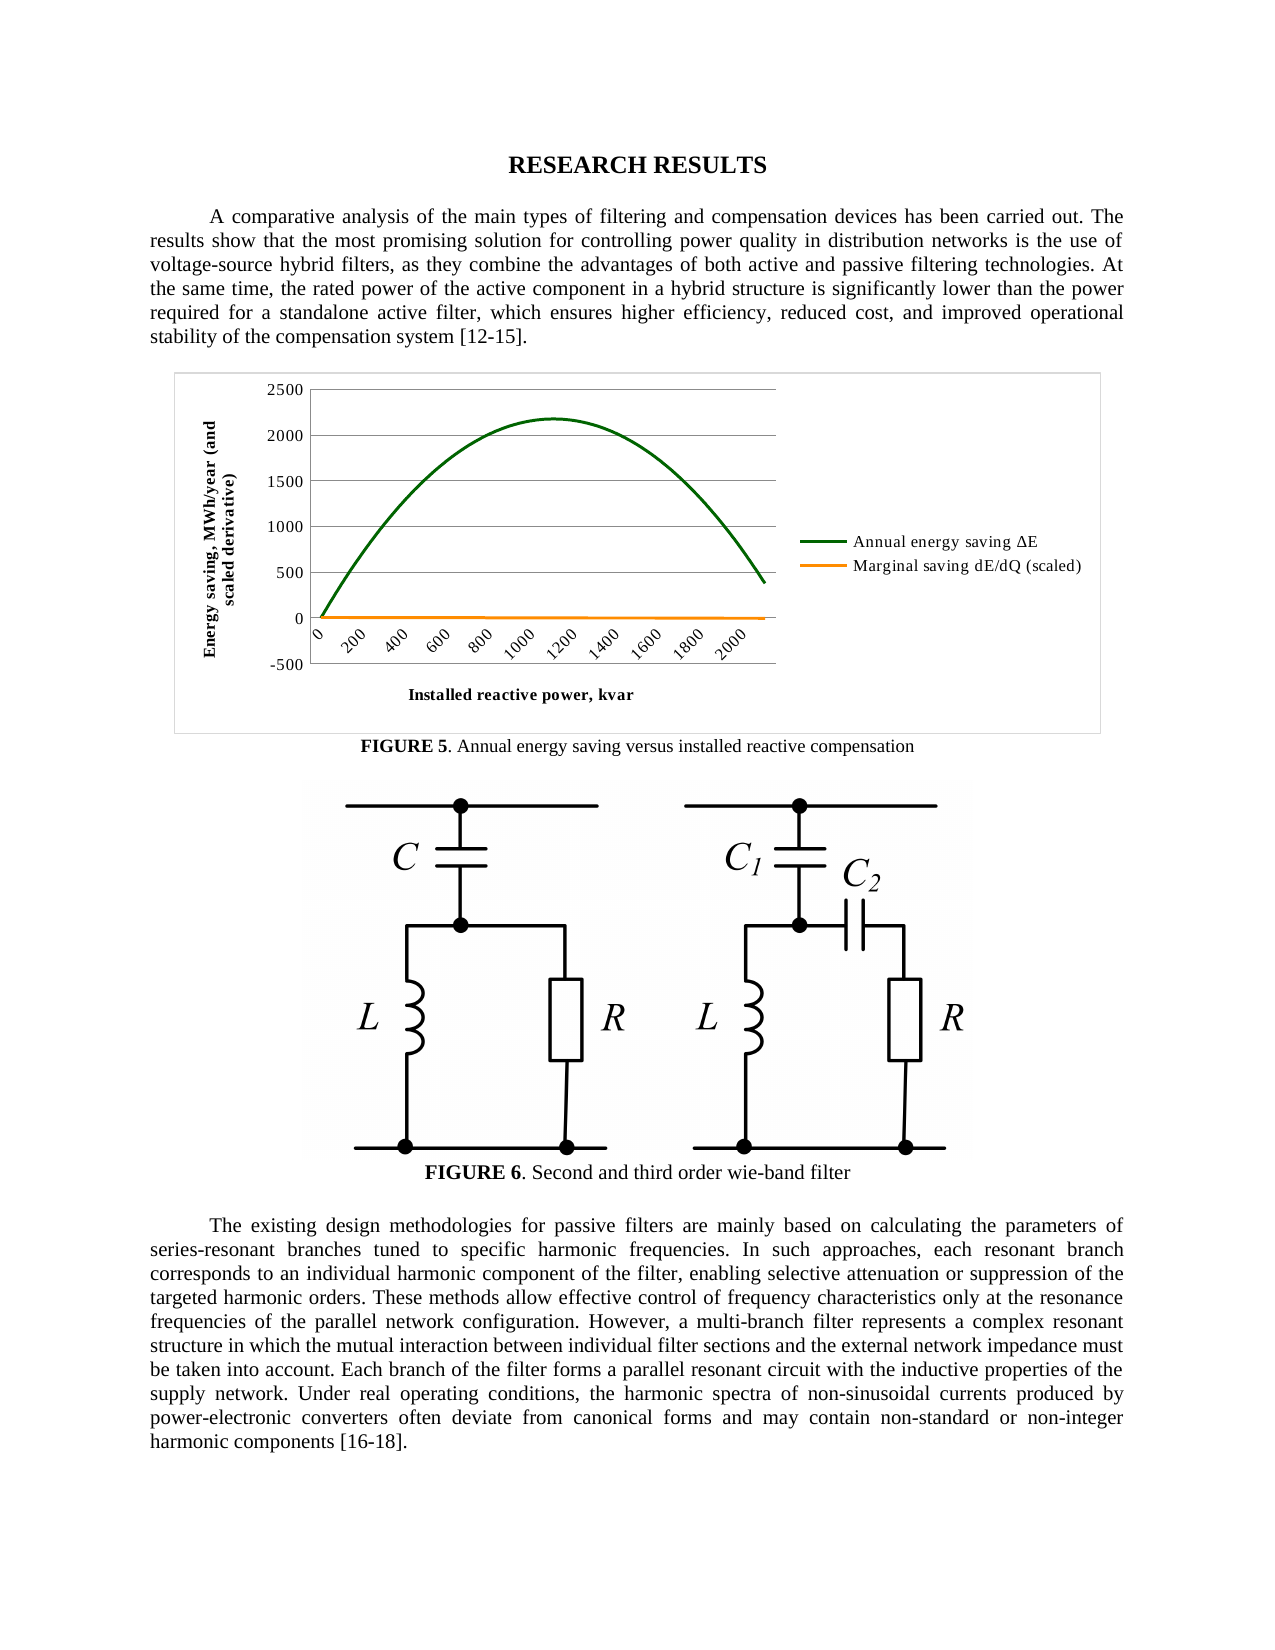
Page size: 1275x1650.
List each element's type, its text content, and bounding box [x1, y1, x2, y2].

picture [302, 780, 973, 1160]
text FIGURE 5. Annual energy saving versus installed reactive compensation [150, 734, 1125, 756]
text The existing design methodologies for passive filters are mainly based on calculating the parameters of series-resonant branches tuned to specific harmonic frequencies. In such approaches, each resonant branch corresponds to an individual harmonic component of the filter, enabling selective attenuation or suppression of the targeted harmonic orders. These methods allow effective control of frequency characteristics only at the resonance frequencies of the parallel network configuration. However, a multi-branch filter represents a complex resonant structure in which the mutual interaction between individual filter sections and the external network impedance must be taken into account. Each branch of the filter forms a parallel resonant circuit with the inductive properties of the supply network. Under real operating conditions, the harmonic spectra of non-sinusoidal currents produced by power-electronic converters often deviate from canonical forms and may contain non-standard or non-integer harmonic components [16-18]. [150, 1213, 1125, 1453]
text FIGURE 6. Second and third order wie-band filter [150, 1159, 1125, 1184]
text RESEARCH RESULTS [150, 150, 1125, 179]
text A comparative analysis of the main types of filtering and compensation devices has been carried out. The results show that the most promising solution for controlling power quality in distribution networks is the use of voltage-source hybrid filters, as they combine the advantages of both active and passive filtering technologies. At the same time, the rated power of the active component in a hybrid structure is significantly lower than the power required for a standalone active filter, which ensures higher efficiency, reduced cost, and improved operational stability of the compensation system [12-15]. [150, 204, 1125, 348]
